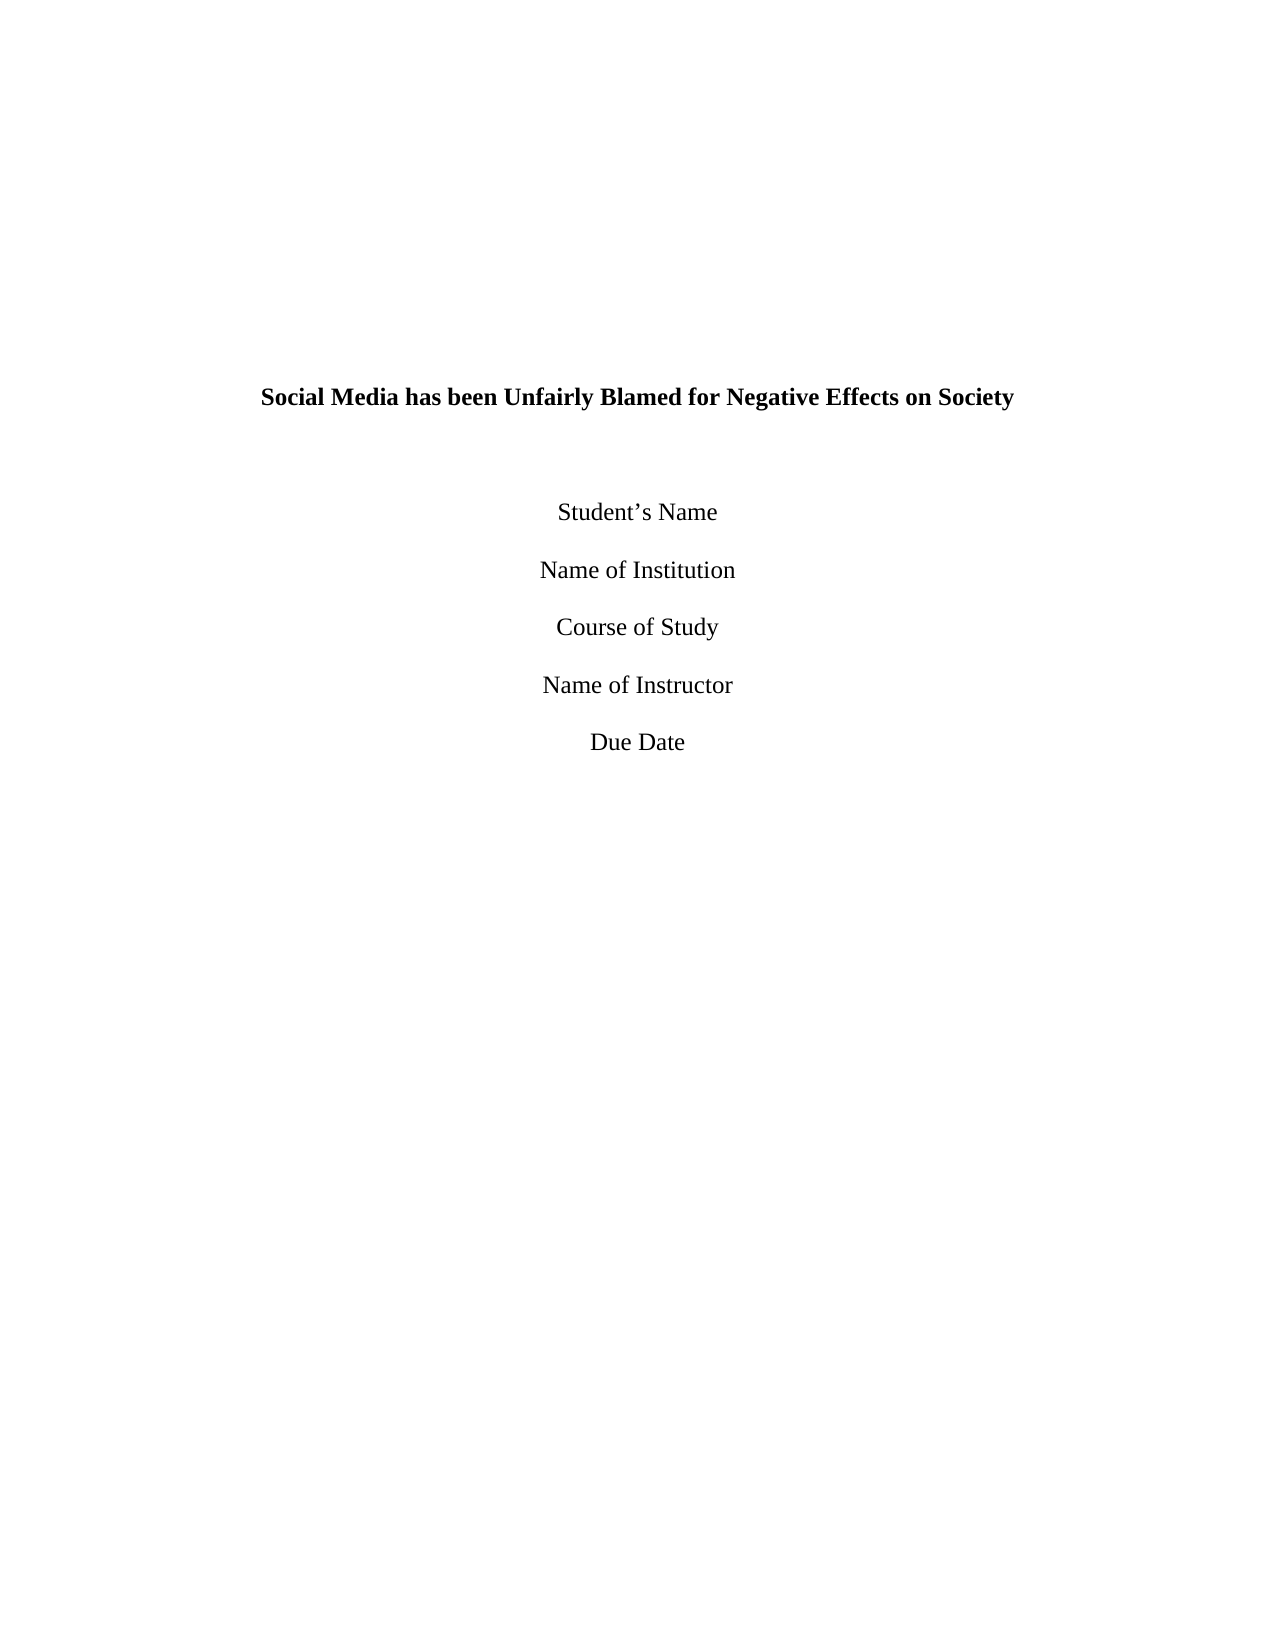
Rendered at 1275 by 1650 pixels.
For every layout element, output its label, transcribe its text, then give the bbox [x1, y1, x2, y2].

text Course of Study [150, 612, 1125, 641]
text Due Date [150, 727, 1125, 756]
text Name of Instructor [150, 670, 1125, 699]
text Name of Institution [150, 555, 1125, 584]
text Social Media has been Unfairly Blamed for Negative Effects on Society [150, 382, 1125, 410]
text Student’s Name [150, 497, 1125, 526]
